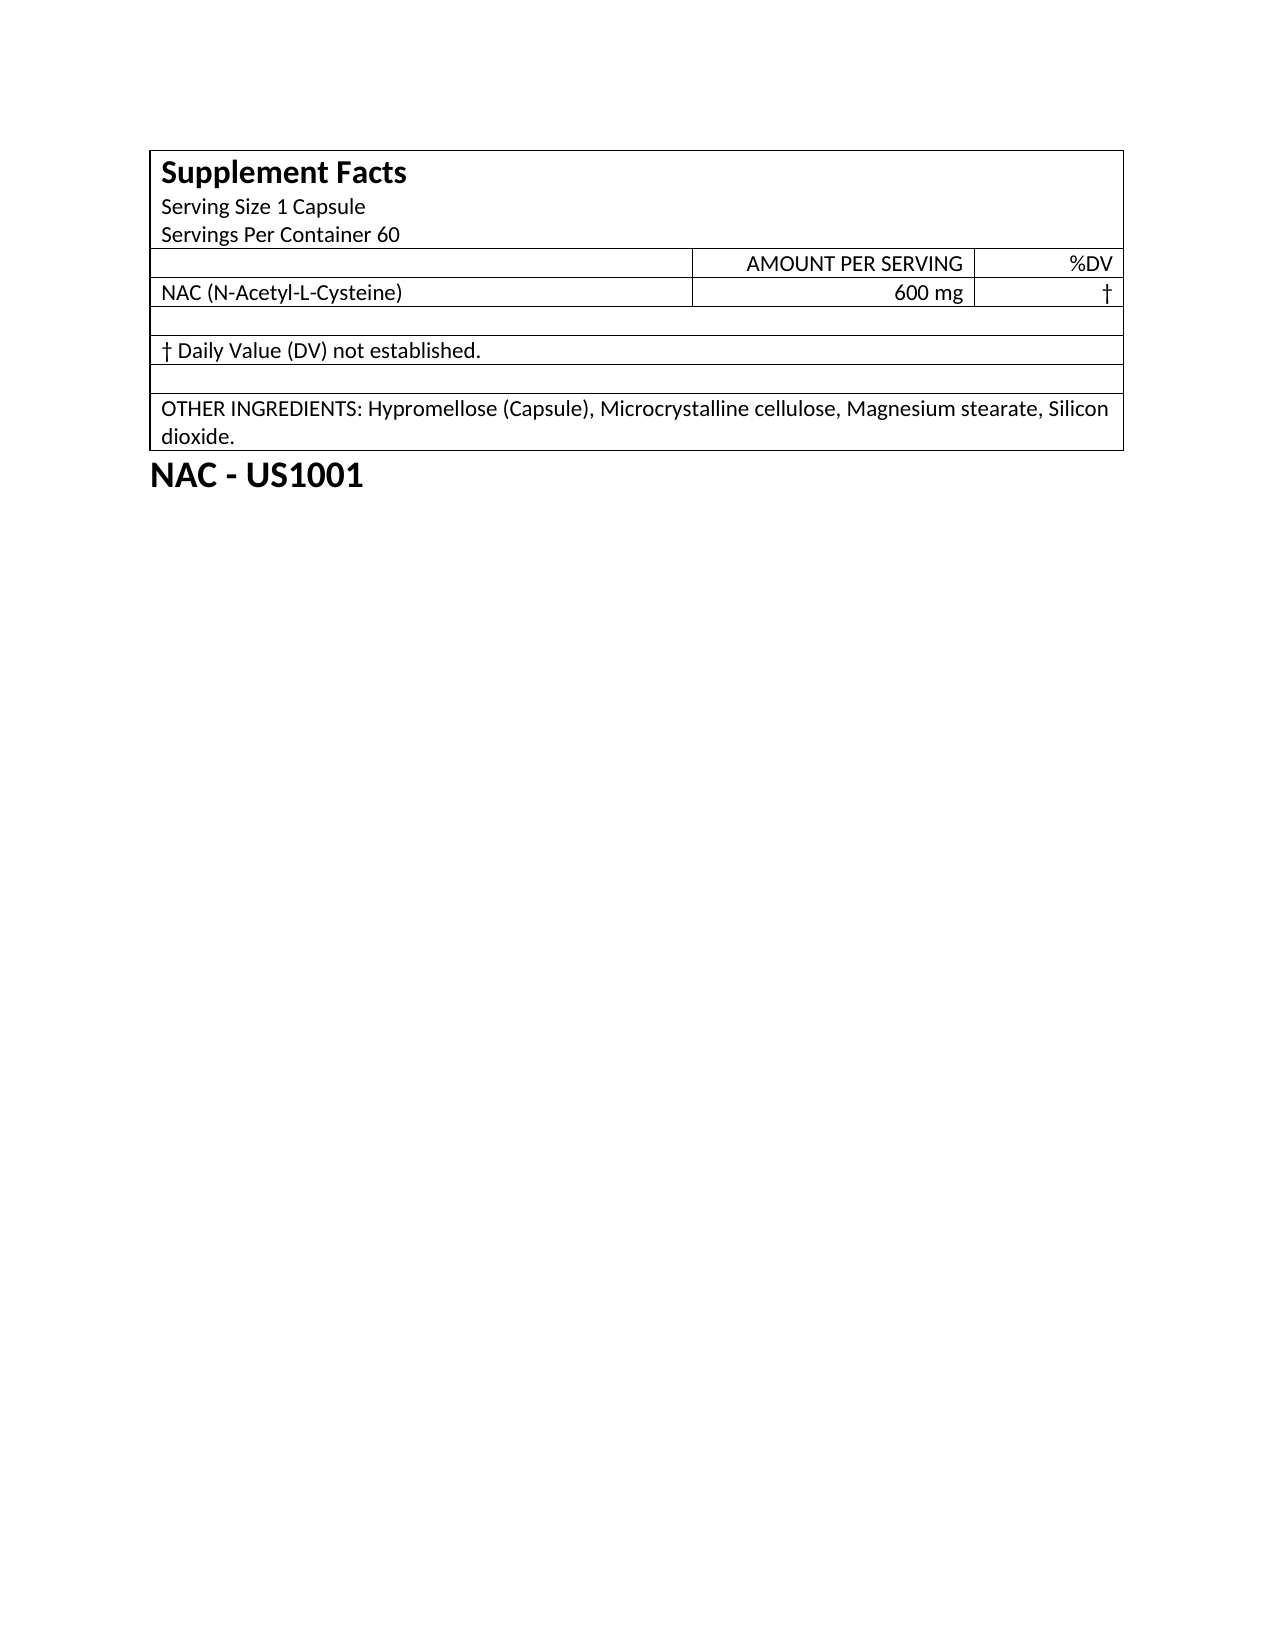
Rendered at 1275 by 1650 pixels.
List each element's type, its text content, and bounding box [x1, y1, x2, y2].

table_cell † [975, 278, 1123, 306]
table_cell AMOUNT PER SERVING [693, 249, 974, 277]
text NAC - US1001 [150, 451, 1125, 497]
table_cell 600 mg [693, 278, 974, 306]
table_cell %DV [975, 249, 1123, 277]
table_cell [151, 365, 1123, 393]
table_cell OTHER INGREDIENTS: Hypromellose (Capsule), Microcrystalline cellulose, Magnesium stearate, Silicon dioxide. [151, 394, 1123, 450]
table_cell † Daily Value (DV) not established. [151, 336, 1123, 364]
table_header Supplement Facts Serving Size 1 Capsule Servings Per Container 60 [151, 151, 1123, 248]
table_cell NAC (N-Acetyl-L-Cysteine) [151, 278, 692, 306]
table_cell [151, 249, 692, 277]
table_cell [151, 307, 1123, 335]
